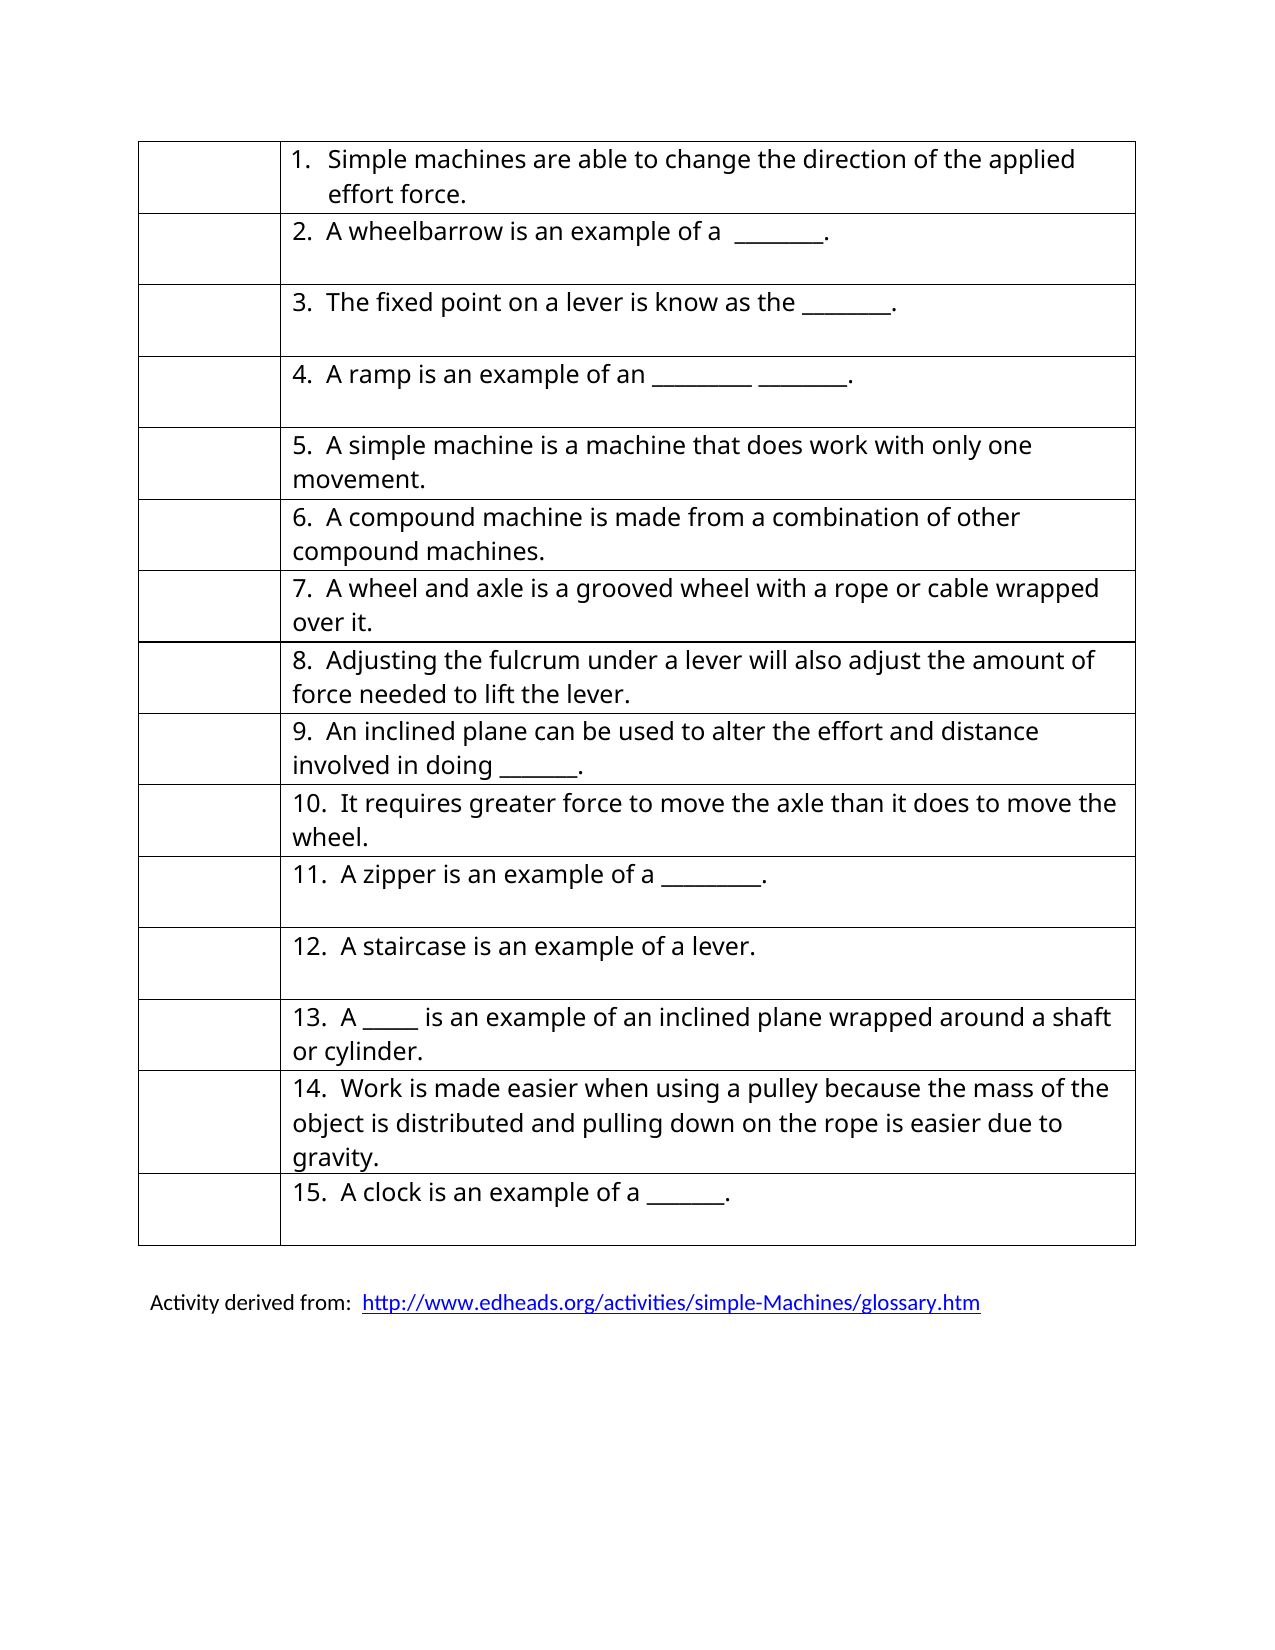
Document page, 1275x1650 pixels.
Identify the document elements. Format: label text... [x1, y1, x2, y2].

table_cell [139, 428, 280, 498]
table_cell 7. A wheel and axle is a grooved wheel with a rope or cable wrapped over it. [281, 571, 1135, 641]
table_cell [139, 500, 280, 570]
table_cell [139, 214, 280, 284]
table_cell [139, 714, 280, 784]
table_cell [139, 1174, 280, 1245]
table_cell [139, 857, 280, 927]
table_cell 2. A wheelbarrow is an example of a ________. [281, 214, 1135, 284]
table_cell 9. An inclined plane can be used to alter the effort and distance involved in doing _______. [281, 714, 1135, 784]
table_cell 6. A compound machine is made from a combination of other compound machines. [281, 500, 1135, 570]
table_cell [139, 285, 280, 356]
table_cell [139, 785, 280, 856]
table_cell 14. Work is made easier when using a pulley because the mass of the object is distributed and pulling down on the rope is easier due to gravity. [281, 1071, 1135, 1173]
table_cell 13. A _____ is an example of an inclined plane wrapped around a shaft or cylinder. [281, 1000, 1135, 1070]
table_cell 4. A ramp is an example of an _________ ________. [281, 357, 1135, 427]
table_cell 3. The fixed point on a lever is know as the ________. [281, 285, 1135, 356]
table_header [139, 142, 280, 213]
table_cell 5. A simple machine is a machine that does work with only one movement. [281, 428, 1135, 498]
table_cell [139, 643, 280, 713]
text Activity derived from: http://www.edheads.org/activities/simple-Machines/glossary.htm [150, 1288, 1125, 1316]
table_cell 12. A staircase is an example of a lever. [281, 928, 1135, 999]
table_cell [139, 357, 280, 427]
table_cell [139, 571, 280, 641]
table_cell 11. A zipper is an example of a _________. [281, 857, 1135, 927]
table_cell 10. It requires greater force to move the axle than it does to move the wheel. [281, 785, 1135, 856]
table_cell [139, 1071, 280, 1173]
table_cell 15. A clock is an example of a _______. [281, 1174, 1135, 1245]
table_header Simple machines are able to change the direction of the applied effort force. [281, 142, 1135, 213]
table_cell [139, 1000, 280, 1070]
table_cell 8. Adjusting the fulcrum under a lever will also adjust the amount of force needed to lift the lever. [281, 643, 1135, 713]
table_cell [139, 928, 280, 999]
